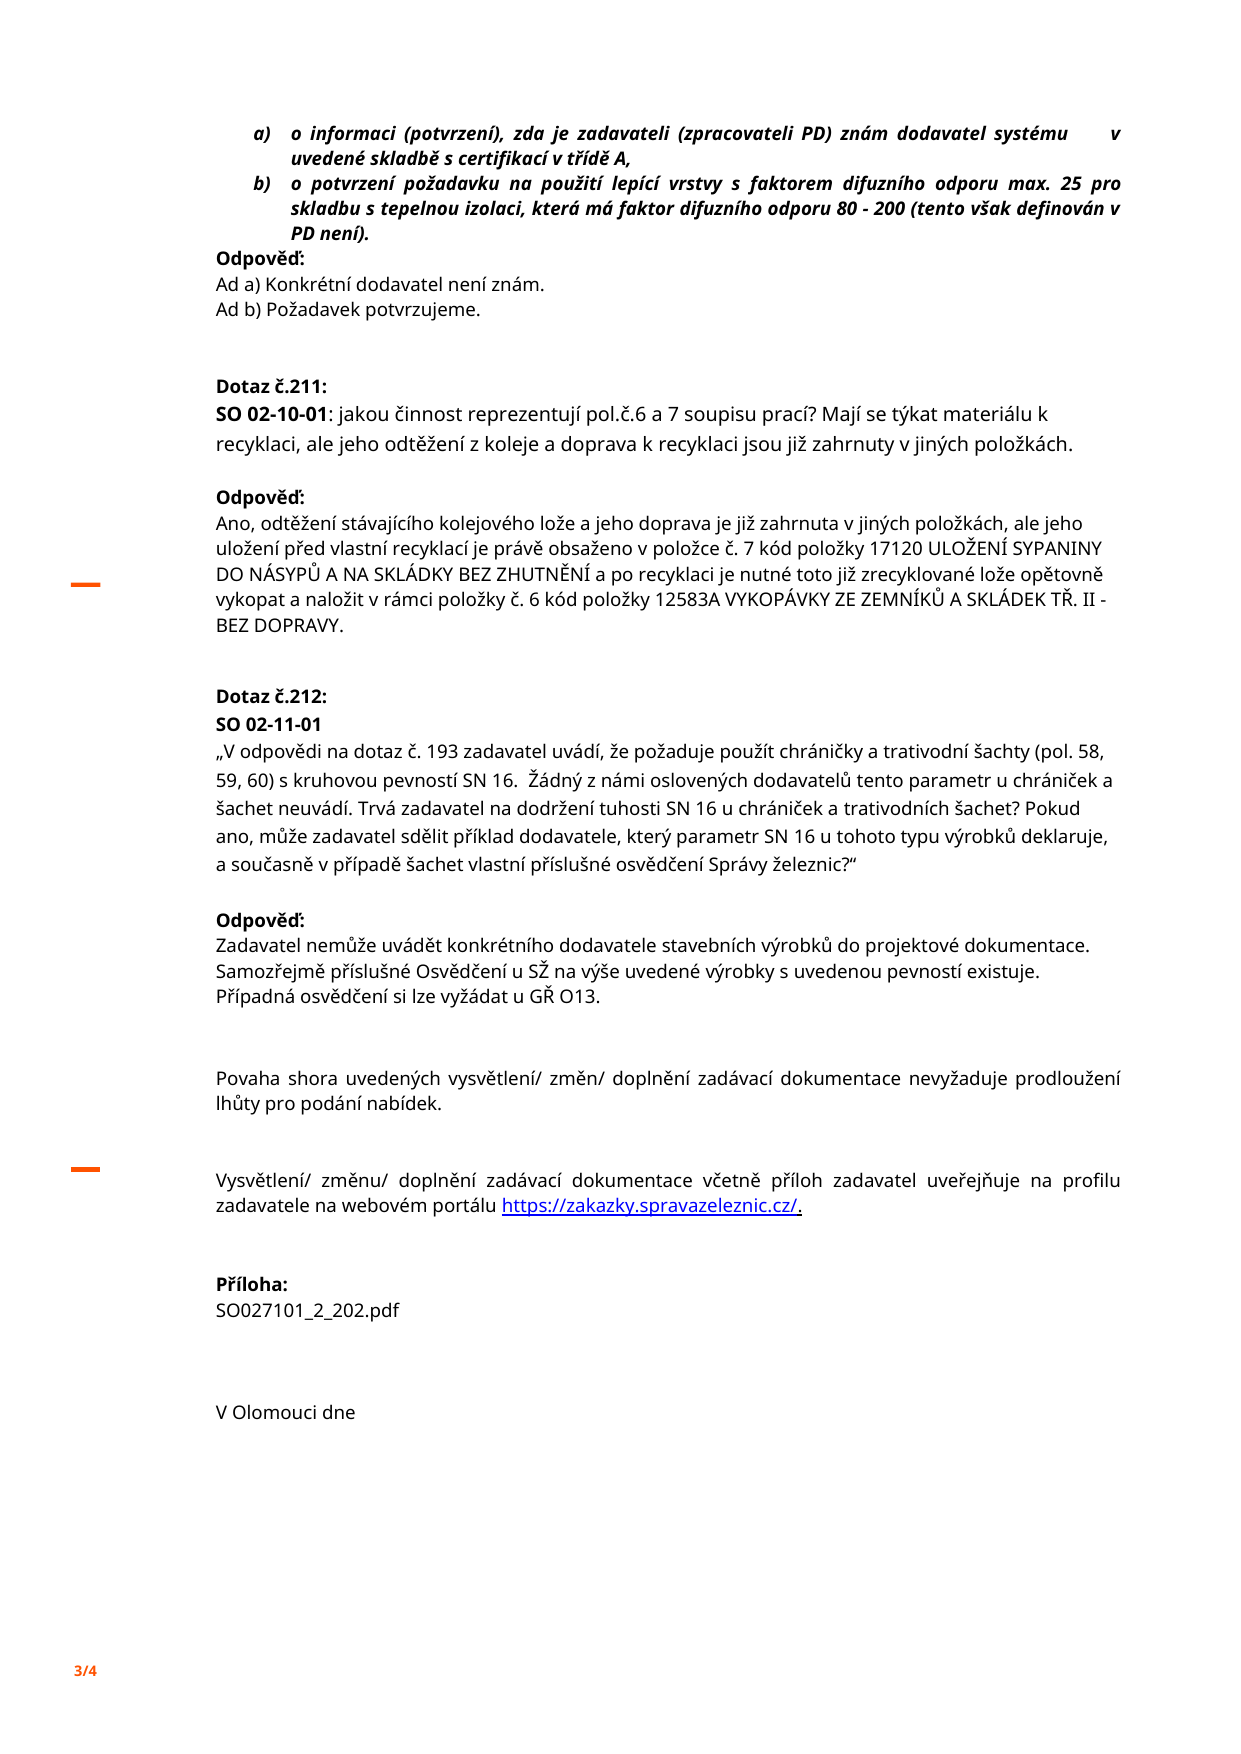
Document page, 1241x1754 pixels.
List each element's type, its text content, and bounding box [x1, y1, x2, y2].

text Odpověď: [216, 907, 1122, 932]
text Zadavatel nemůže uvádět konkrétního dodavatele stavebních výrobků do projektové dokumentace. Samozřejmě příslušné Osvědčení u SŽ na výše uvedené výrobky s uvedenou pevností existuje. Případná osvědčení si lze vyžádat u GŘ O13. [216, 932, 1122, 1009]
text Vysvětlení/ změnu/ doplnění zadávací dokumentace včetně příloh zadavatel uveřejňuje na profilu zadavatele na webovém portálu https://zakazky.spravazeleznic.cz/. [216, 1167, 1122, 1218]
text Ano, odtěžení stávajícího kolejového lože a jeho doprava je již zahrnuta v jiných položkách, ale jeho uložení před vlastní recyklací je právě obsaženo v položce č. 7 kód položky 17120 ULOŽENÍ SYPANINY DO NÁSYPŮ A NA SKLÁDKY BEZ ZHUTNĚNÍ a po recyklaci je nutné toto již zrecyklované lože opětovně vykopat a naložit v rámci položky č. 6 kód položky 12583A VYKOPÁVKY ZE ZEMNÍKŮ A SKLÁDEK TŘ. II - BEZ DOPRAVY. [216, 510, 1122, 637]
text Dotaz č.212: [216, 683, 1122, 709]
text Příloha: [216, 1272, 1122, 1297]
text Povaha shora uvedených vysvětlení/ změn/ doplnění zadávací dokumentace nevyžaduje prodloužení lhůty pro podání nabídek. [216, 1065, 1122, 1116]
text SO 02-10-01: jakou činnost reprezentují pol.č.6 a 7 soupisu prací? Mají se týkat materiálu k recyklaci, ale jeho odtěžení z koleje a doprava k recyklaci jsou již zahrnuty v jiných položkách. [216, 401, 1122, 457]
text Odpověď: [216, 484, 1122, 510]
text Dotaz č.211: [216, 373, 1122, 399]
list o informaci (potvrzení), zda je zadavateli (zpracovateli PD) znám dodavatel systému v uvedené skladbě s certifikací v třídě A, [253, 121, 1122, 171]
text SO 02-11-01 [216, 711, 1122, 736]
list o potvrzení požadavku na použití lepící vrstvy s faktorem difuzního odporu max. 25 pro skladbu s tepelnou izolaci, která má faktor difuzního odporu 80 - 200 (tento však definován v PD není). [253, 171, 1122, 246]
text „V odpovědi na dotaz č. 193 zadavatel uvádí, že požaduje použít chráničky a trativodní šachty (pol. 58, 59, 60) s kruhovou pevností SN 16. Žádný z námi oslovených dodavatelů tento parametr u chrániček a šachet neuvádí. Trvá zadavatel na dodržení tuhosti SN 16 u chrániček a trativodních šachet? Pokud ano, může zadavatel sdělit příklad dodavatele, který parametr SN 16 u tohoto typu výrobků deklaruje, a současně v případě šachet vlastní příslušné osvědčení Správy železnic?“ [216, 739, 1122, 876]
text V Olomouci dne [216, 1399, 1122, 1425]
text Ad a) Konkrétní dodavatel není znám. [216, 271, 1122, 297]
text Ad b) Požadavek potvrzujeme. [216, 297, 1122, 322]
text SO027101_2_202.pdf [216, 1297, 1122, 1323]
text Odpověď: [216, 246, 1122, 271]
